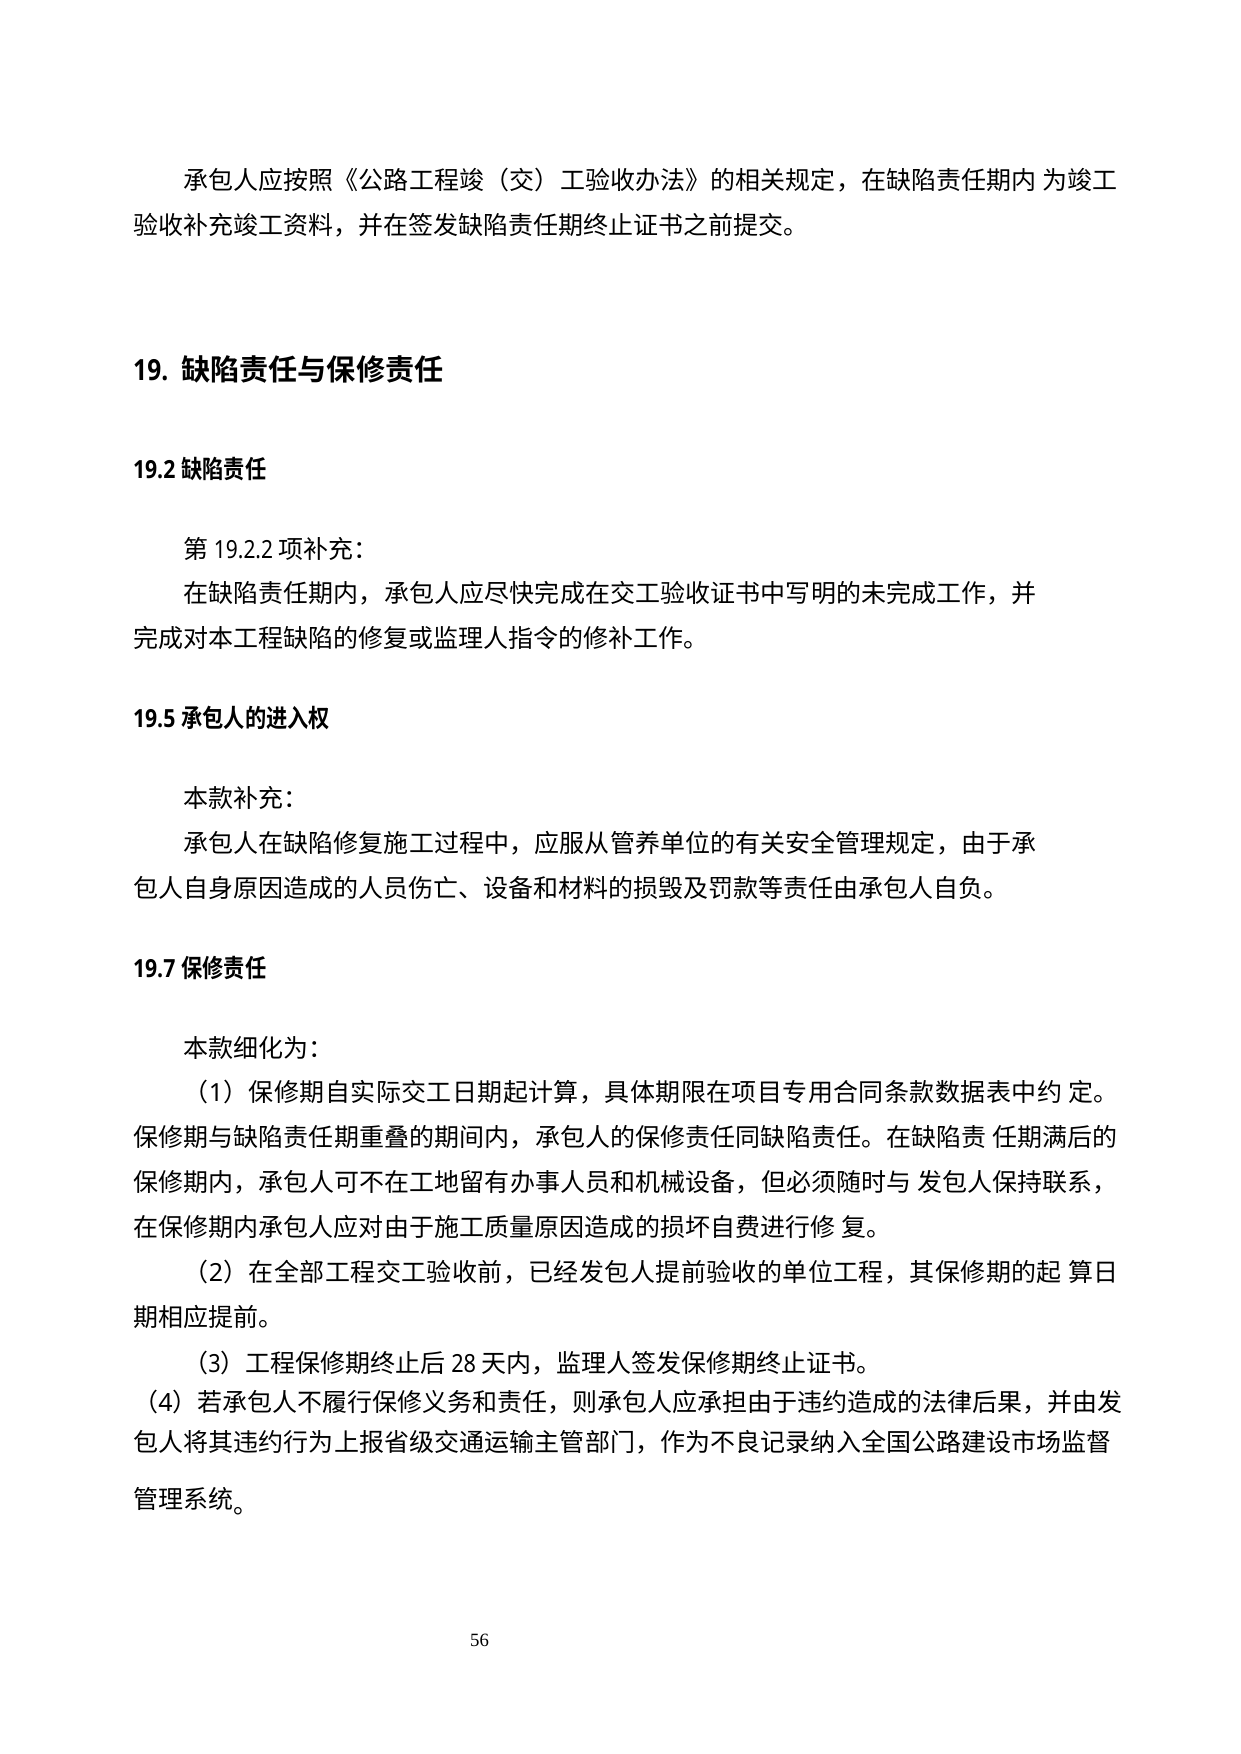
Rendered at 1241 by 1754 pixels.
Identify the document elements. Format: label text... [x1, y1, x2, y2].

text 承包人应按照《公路工程竣（交）工验收办法》的相关规定，在缺陷责任期内 为竣工验收补充竣工资料，并在签发缺陷责任期终止证书之前提交。 [133, 159, 1118, 243]
text 本款补充： [183, 777, 1118, 817]
text （3）工程保修期终止后 28 天内，监理人签发保修期终止证书。 [183, 1341, 1124, 1381]
text 19. 缺陷责任与保修责任 [133, 328, 1124, 407]
text 承包人在缺陷修复施工过程中，应服从管养单位的有关安全管理规定，由于承 [183, 821, 1118, 861]
text 19.2 缺陷责任 [133, 448, 420, 487]
text 19.5 承包人的进入权 [133, 697, 420, 737]
text 第 19.2.2 项补充： [183, 528, 1118, 567]
text 在缺陷责任期内，承包人应尽快完成在交工验收证书中写明的未完成工作，并 [183, 572, 1118, 611]
text （1）保修期自实际交工日期起计算，具体期限在项目专用合同条款数据表中约 定。保修期与缺陷责任期重叠的期间内，承包人的保修责任同缺陷责任。在缺陷责 任期满后的保修期内，承包人可不在工地留有办事人员和机械设备，但必须随时与 发包人保持联系，在保修期内承包人应对由于施工质量原因造成的损坏自费进行修 复。 [133, 1071, 1118, 1245]
text （4）若承包人不履行保修义务和责任，则承包人应承担由于违约造成的法律后果，并由发包人将其违约行为上报省级交通运输主管部门，作为不良记录纳入全国公路建设市场监督管理系统。 [133, 1381, 1124, 1540]
text 完成对本工程缺陷的修复或监理人指令的修补工作。 [133, 617, 1124, 657]
text （2）在全部工程交工验收前，已经发包人提前验收的单位工程，其保修期的起 算日期相应提前。 [133, 1251, 1118, 1335]
text 本款细化为： [183, 1027, 1124, 1066]
text 包人自身原因造成的人员伤亡、设备和材料的损毁及罚款等责任由承包人自负。 [133, 867, 1124, 907]
text 19.7 保修责任 [133, 947, 420, 987]
